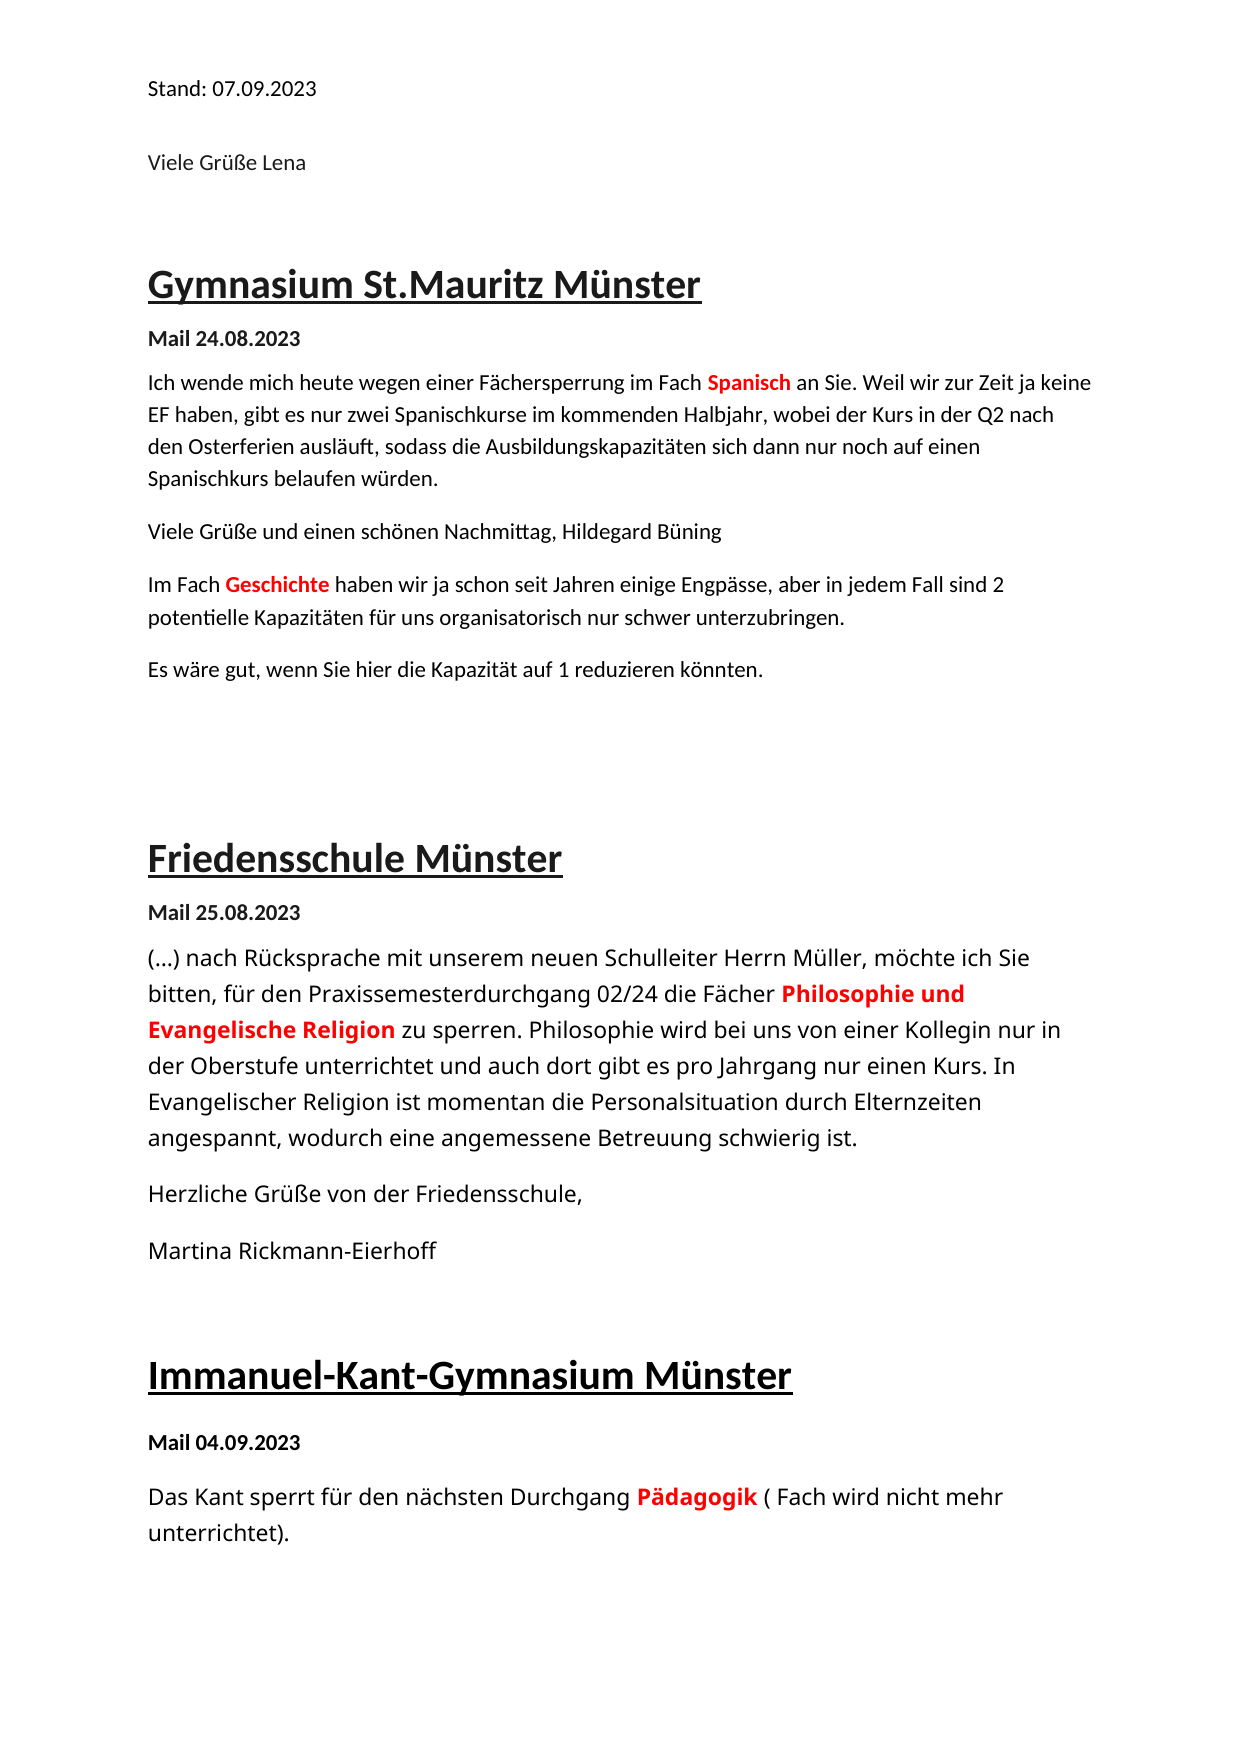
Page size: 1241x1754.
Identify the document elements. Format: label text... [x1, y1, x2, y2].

text Mail 24.08.2023 [148, 324, 1093, 352]
text Viele Grüße Lena [148, 148, 1093, 176]
text Es wäre gut, wenn Sie hier die Kapazität auf 1 reduzieren könnten. [148, 656, 1093, 684]
text Im Fach Geschichte haben wir ja schon seit Jahren einige Engpässe, aber in jedem Fall sind 2 potentielle Kapazitäten für uns organisatorisch nur schwer unterzubringen. [148, 570, 1093, 631]
text Viele Grüße und einen schönen Nachmittag, Hildegard Büning [148, 517, 1093, 545]
text Herzliche Grüße von der Friedensschule, [148, 1178, 1093, 1210]
text Gymnasium St.Mauritz Münster [148, 258, 1093, 308]
text Immanuel-Kant-Gymnasium Münster [148, 1349, 1093, 1399]
text Ich wende mich heute wegen einer Fächersperrung im Fach Spanisch an Sie. Weil wir zur Zeit ja keine EF haben, gibt es nur zwei Spanischkurse im kommenden Halbjahr, wobei der Kurs in der Q2 nach den Osterferien ausläuft, sodass die Ausbildungskapazitäten sich dann nur noch auf einen Spanischkurs belaufen würden. [148, 368, 1093, 492]
text Mail 04.09.2023 [148, 1428, 1093, 1456]
text Mail 25.08.2023 [148, 898, 1093, 926]
text Das Kant sperrt für den nächsten Durchgang Pädagogik ( Fach wird nicht mehr unterrichtet). [148, 1481, 1093, 1548]
text (…) nach Rücksprache mit unserem neuen Schulleiter Herrn Müller, möchte ich Sie bitten, für den Praxissemesterdurchgang 02/24 die Fächer Philosophie und Evangelische Religion zu sperren. Philosophie wird bei uns von einer Kollegin nur in der Oberstufe unterrichtet und auch dort gibt es pro Jahrgang nur einen Kurs. In Evangelischer Religion ist momentan die Personalsituation durch Elternzeiten angespannt, wodurch eine angemessene Betreuung schwierig ist. [148, 942, 1093, 1153]
text Martina Rickmann-Eierhoff [148, 1235, 1093, 1266]
text Friedensschule Münster [148, 832, 1093, 883]
